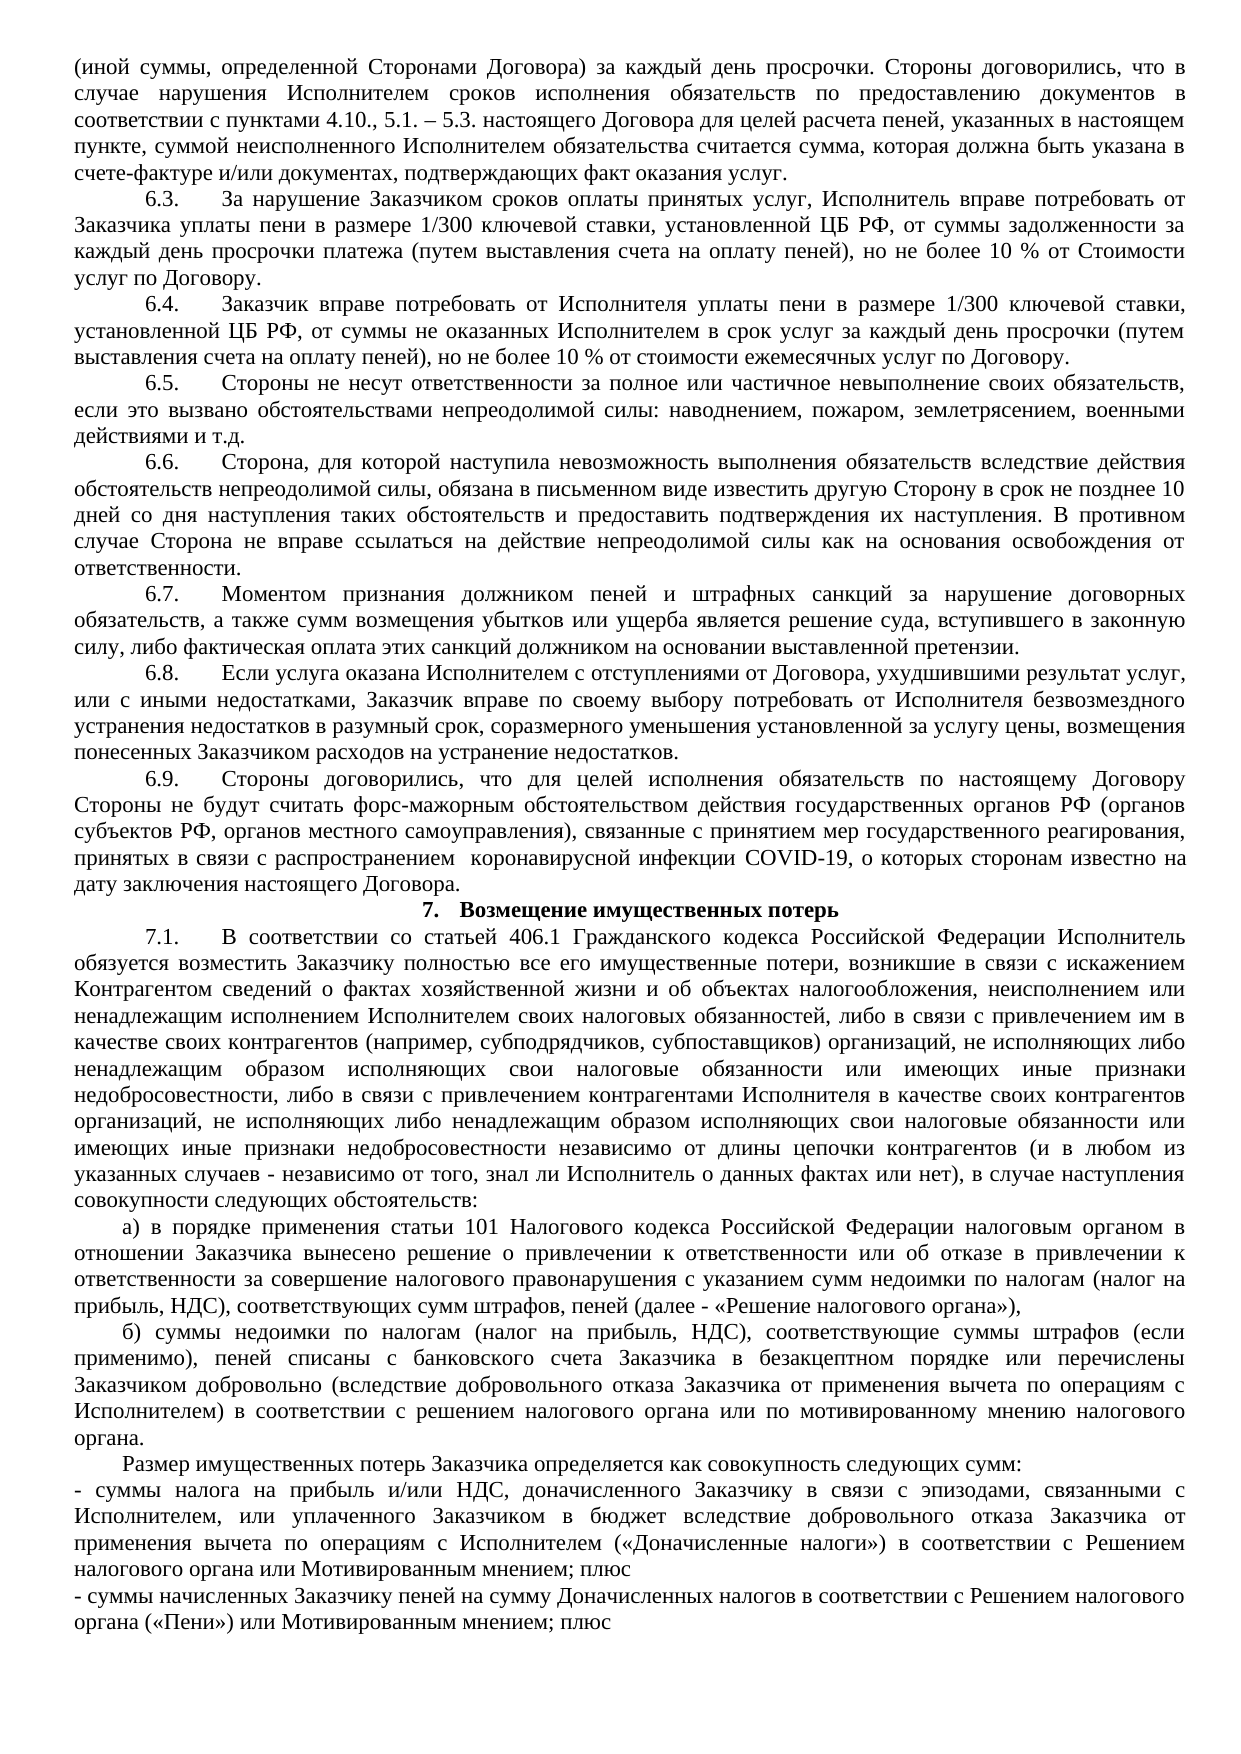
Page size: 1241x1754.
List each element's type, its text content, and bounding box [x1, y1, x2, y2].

text а) в порядке применения статьи 101 Налогового кодекса Российской Федерации налоговым органом в отношении Заказчика вынесено решение о привлечении к ответственности или об отказе в привлечении к ответственности за совершение налогового правонарушения с указанием сумм недоимки по налогам (налог на прибыль, НДС), соответствующих сумм штрафов, пеней (далее - «Решение налогового органа»), [74, 1213, 1187, 1318]
text - суммы налога на прибыль и/или НДС, доначисленного Заказчику в связи с эпизодами, связанными с Исполнителем, или уплаченного Заказчиком в бюджет вследствие добровольного отказа Заказчика от применения вычета по операциям с Исполнителем («Доначисленные налоги») в соответствии с Решением налогового органа или Мотивированным мнением; плюс [74, 1476, 1187, 1582]
list За нарушение Заказчиком сроков оплаты принятых услуг, Исполнитель вправе потребовать от Заказчика уплаты пени в размере 1/300 ключевой ставки, установленной ЦБ РФ, от суммы задолженности за каждый день просрочки платежа (путем выставления счета на оплату пеней), но не более 10 % от Стоимости услуг по Договору. [74, 185, 1187, 290]
text - суммы начисленных Заказчику пеней на сумму Доначисленных налогов в соответствии с Решением налогового органа («Пени») или Мотивированным мнением; плюс [74, 1582, 1187, 1634]
text б) суммы недоимки по налогам (налог на прибыль, НДС), соответствующие суммы штрафов (если применимо), пеней списаны с банковского счета Заказчика в безакцептном порядке или перечислены Заказчиком добровольно (вследствие добровольного отказа Заказчика от применения вычета по операциям с Исполнителем) в соответствии с решением налогового органа или по мотивированному мнению налогового органа. [74, 1318, 1187, 1450]
list Возмещение имущественных потерь [74, 896, 1187, 923]
list Сторона, для которой наступила невозможность выполнения обязательств вследствие действия обстоятельств непреодолимой силы, обязана в письменном виде известить другую Сторону в срок не позднее 10 дней со дня наступления таких обстоятельств и предоставить подтверждения их наступления. В противном случае Сторона не вправе ссылаться на действие непреодолимой силы как на основания освобождения от ответственности. [74, 448, 1187, 580]
text Размер имущественных потерь Заказчика определяется как совокупность следующих сумм: [74, 1450, 1187, 1476]
list Если услуга оказана Исполнителем с отступлениями от Договора, ухудшившими результат услуг, или с иными недостатками, Заказчик вправе по своему выбору потребовать от Исполнителя безвозмездного устранения недостатков в разумный срок, соразмерного уменьшения установленной за услугу цены, возмещения понесенных Заказчиком расходов на устранение недостатков. [74, 659, 1187, 765]
list В соответствии со статьей 406.1 Гражданского кодекса Российской Федерации Исполнитель обязуется возместить Заказчику полностью все его имущественные потери, возникшие в связи с искажением Контрагентом сведений о фактах хозяйственной жизни и об объектах налогообложения, неисполнением или ненадлежащим исполнением Исполнителем своих налоговых обязанностей, либо в связи с привлечением им в качестве своих контрагентов (например, субподрядчиков, субпоставщиков) организаций, не исполняющих либо ненадлежащим образом исполняющих свои налоговые обязанности или имеющих иные признаки недобросовестности, либо в связи с привлечением контрагентами Исполнителя в качестве своих контрагентов организаций, не исполняющих либо ненадлежащим образом исполняющих свои налоговые обязанности или имеющих иные признаки недобросовестности независимо от длины цепочки контрагентов (и в любом из указанных случаев - независимо от того, знал ли Исполнитель о данных фактах или нет), в случае наступления совокупности следующих обстоятельств: [74, 923, 1187, 1213]
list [74, 53, 1187, 185]
list Моментом признания должником пеней и штрафных санкций за нарушение договорных обязательств, а также сумм возмещения убытков или ущерба является решение суда, вступившего в законную силу, либо фактическая оплата этих санкций должником на основании выставленной претензии. [74, 580, 1187, 659]
list Заказчик вправе потребовать от Исполнителя уплаты пени в размере 1/300 ключевой ставки, установленной ЦБ РФ, от суммы не оказанных Исполнителем в срок услуг за каждый день просрочки (путем выставления счета на оплату пеней), но не более 10 % от стоимости ежемесячных услуг по Договору. [74, 290, 1187, 369]
list Стороны договорились, что для целей исполнения обязательств по настоящему Договору Стороны не будут считать форс-мажорным обстоятельством действия государственных органов РФ (органов субъектов РФ, органов местного самоуправления), связанные с принятием мер государственного реагирования, принятых в связи с распространением коронавирусной инфекции COVID-19, о которых сторонам известно на дату заключения настоящего Договора. [74, 765, 1187, 896]
list Стороны не несут ответственности за полное или частичное невыполнение своих обязательств, если это вызвано обстоятельствами непреодолимой силы: наводнением, пожаром, землетрясением, военными действиями и т.д. [74, 369, 1187, 448]
